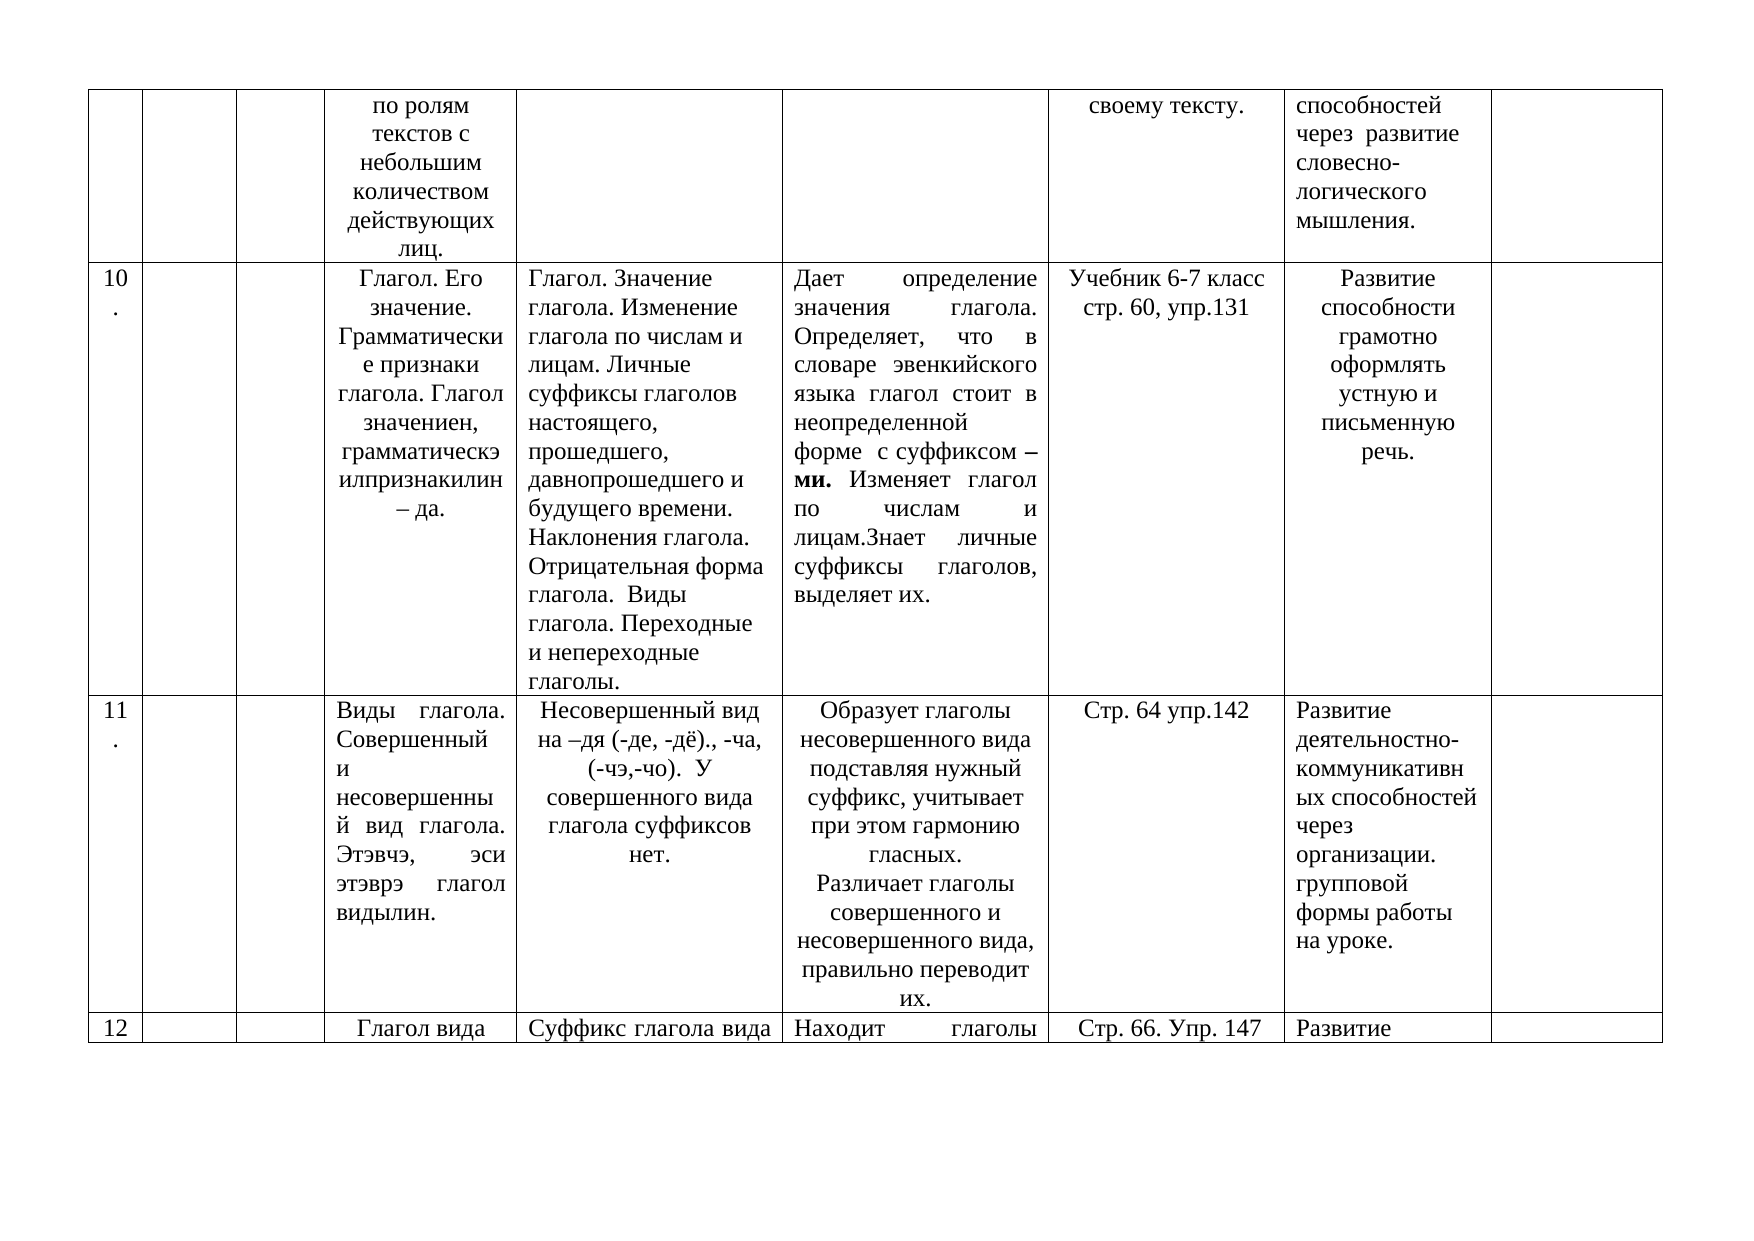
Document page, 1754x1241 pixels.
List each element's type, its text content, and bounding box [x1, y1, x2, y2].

table_cell [143, 696, 236, 1012]
table_cell [237, 263, 324, 694]
table_cell [1492, 263, 1662, 694]
table_cell Глагол. Значение глагола. Изменение глагола по числам и лицам. Личные суффиксы глаголов настоящего, прошедшего, давнопрошедшего и будущего времени. Наклонения глагола. Отрицательная форма глагола. Виды глагола. Переходные и непереходные глаголы. [517, 263, 782, 694]
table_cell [325, 1013, 516, 1042]
table_cell [1492, 696, 1662, 1012]
table_cell [143, 263, 236, 694]
table_cell [237, 696, 324, 1012]
table_cell [1492, 90, 1662, 262]
table_cell Дает определение значения глагола. Определяет, что в словаре эвенкийского языка глагол стоит в неопределенной форме с суффиксом –ми. Изменяет глагол по числам и лицам.Знает личные суффиксы глаголов, выделяет их. [783, 263, 1048, 694]
table_cell Развитие способности грамотно оформлять устную и письменную речь. [1285, 263, 1491, 694]
table_cell 11. [89, 696, 142, 1012]
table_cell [783, 90, 1048, 262]
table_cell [517, 90, 782, 262]
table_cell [325, 90, 516, 262]
table_cell [1492, 1013, 1662, 1042]
table_cell Учебник 6-7 класс стр. 60, упр.131 [1049, 263, 1284, 694]
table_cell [1285, 1013, 1491, 1042]
table_cell 12. [89, 1013, 142, 1042]
table_cell [143, 1013, 236, 1042]
table_cell [237, 1013, 324, 1042]
table_cell Виды глагола. Совершенный и несовершенный вид глагола. Этэвчэ, эси этэврэ глагол видылин. [325, 696, 516, 1012]
table_cell 10. [89, 263, 142, 694]
table_cell [237, 90, 324, 262]
table_cell 9. [89, 90, 142, 262]
table_cell Несовершенный вид на –дя (-де, -дё)., -ча, (-чэ,-чо). У совершенного вида глагола суффиксов нет. [517, 696, 782, 1012]
table_cell Образует глаголы несовершенного вида подставляя нужный суффикс, учитывает при этом гармонию гласных. Различает глаголы совершенного и несовершенного вида, правильно переводит их. [783, 696, 1048, 1012]
table_cell [143, 90, 236, 262]
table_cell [517, 1013, 782, 1042]
table_cell Стр. 66. Упр. 147 [1049, 1013, 1284, 1042]
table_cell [1049, 90, 1284, 262]
table_cell Стр. 64 упр.142 [1049, 696, 1284, 1012]
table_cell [1285, 90, 1491, 262]
table_cell Глагол. Его значение. Грамматические признаки глагола. Глагол значениен, грамматическэилпризнакилин – да. [325, 263, 516, 694]
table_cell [783, 1013, 1048, 1042]
table_cell Развитие деятельностно-коммуникативных способностей через организации. групповой формы работы на уроке. [1285, 696, 1491, 1012]
